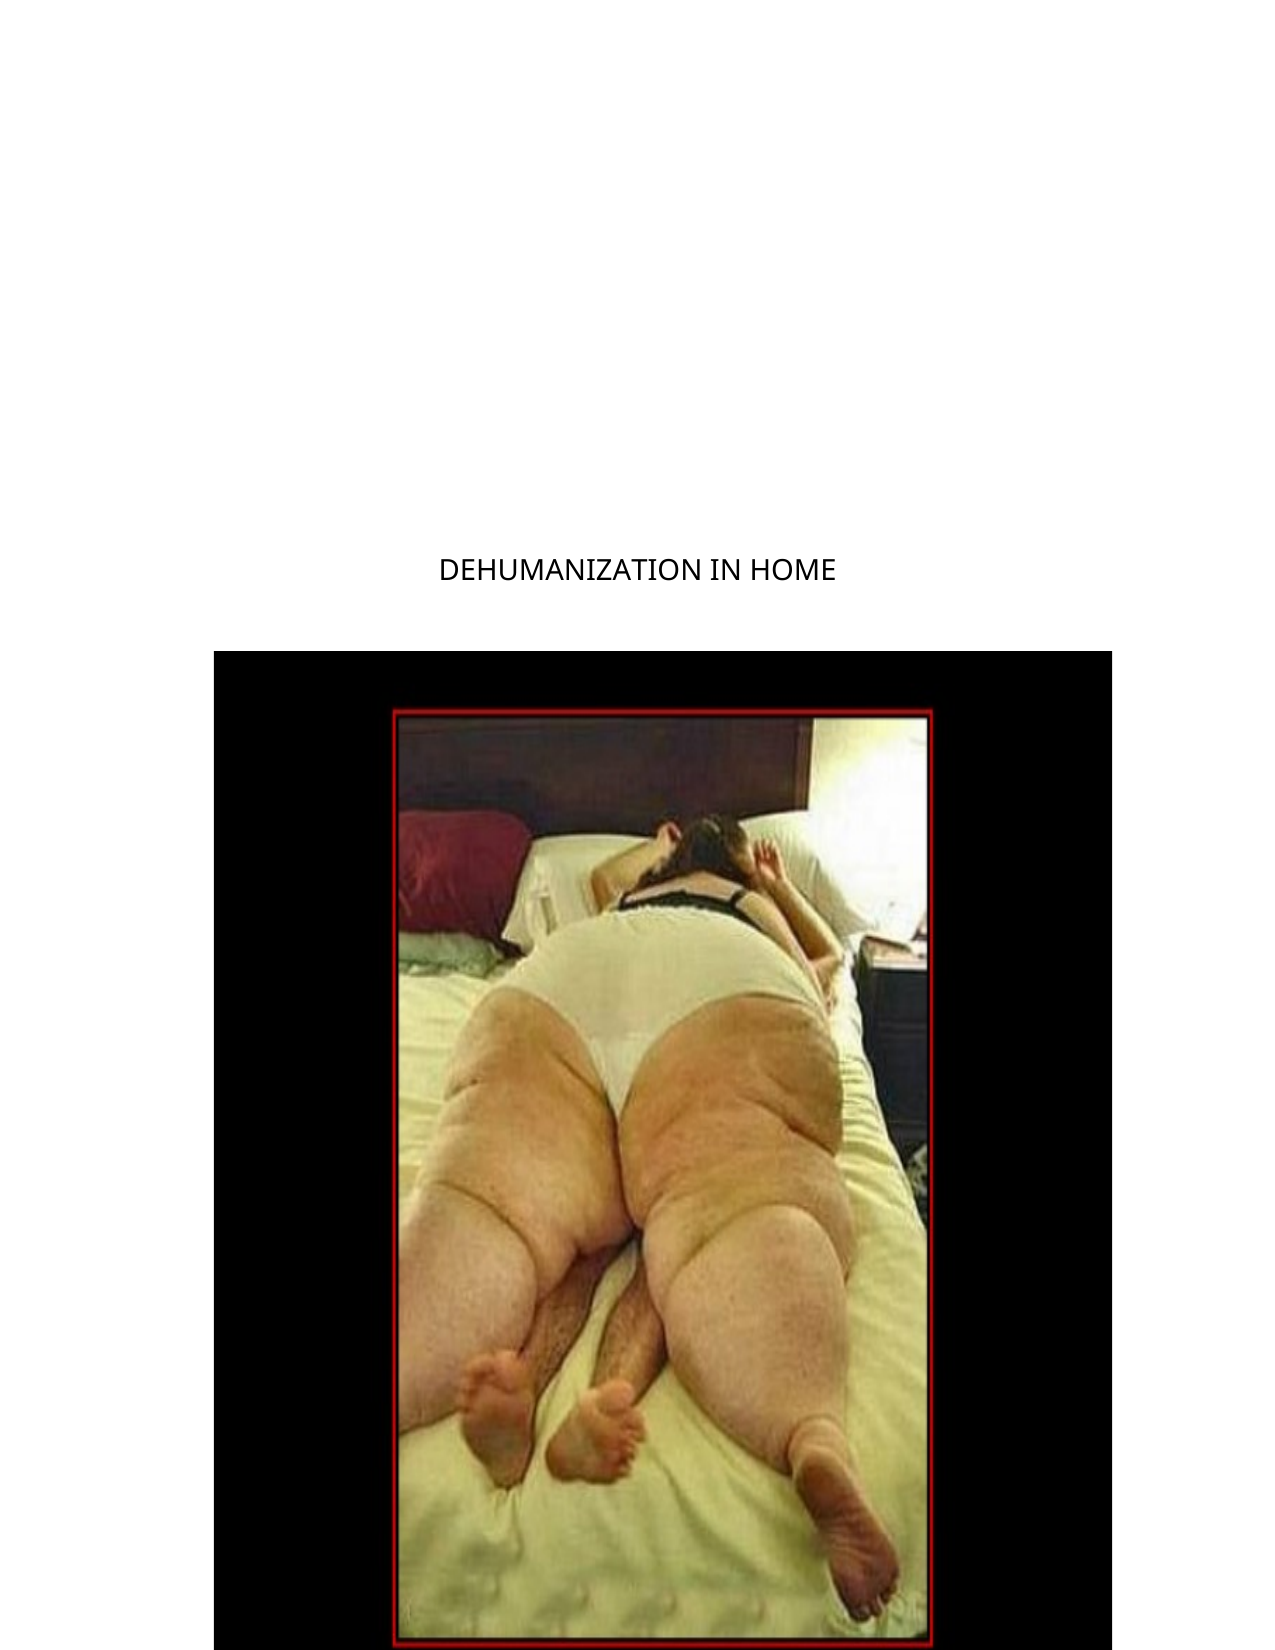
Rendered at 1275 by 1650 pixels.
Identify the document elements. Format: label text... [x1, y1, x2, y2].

text DEHUMANIZATION IN HOME [150, 549, 1125, 588]
picture [213, 651, 1113, 1650]
